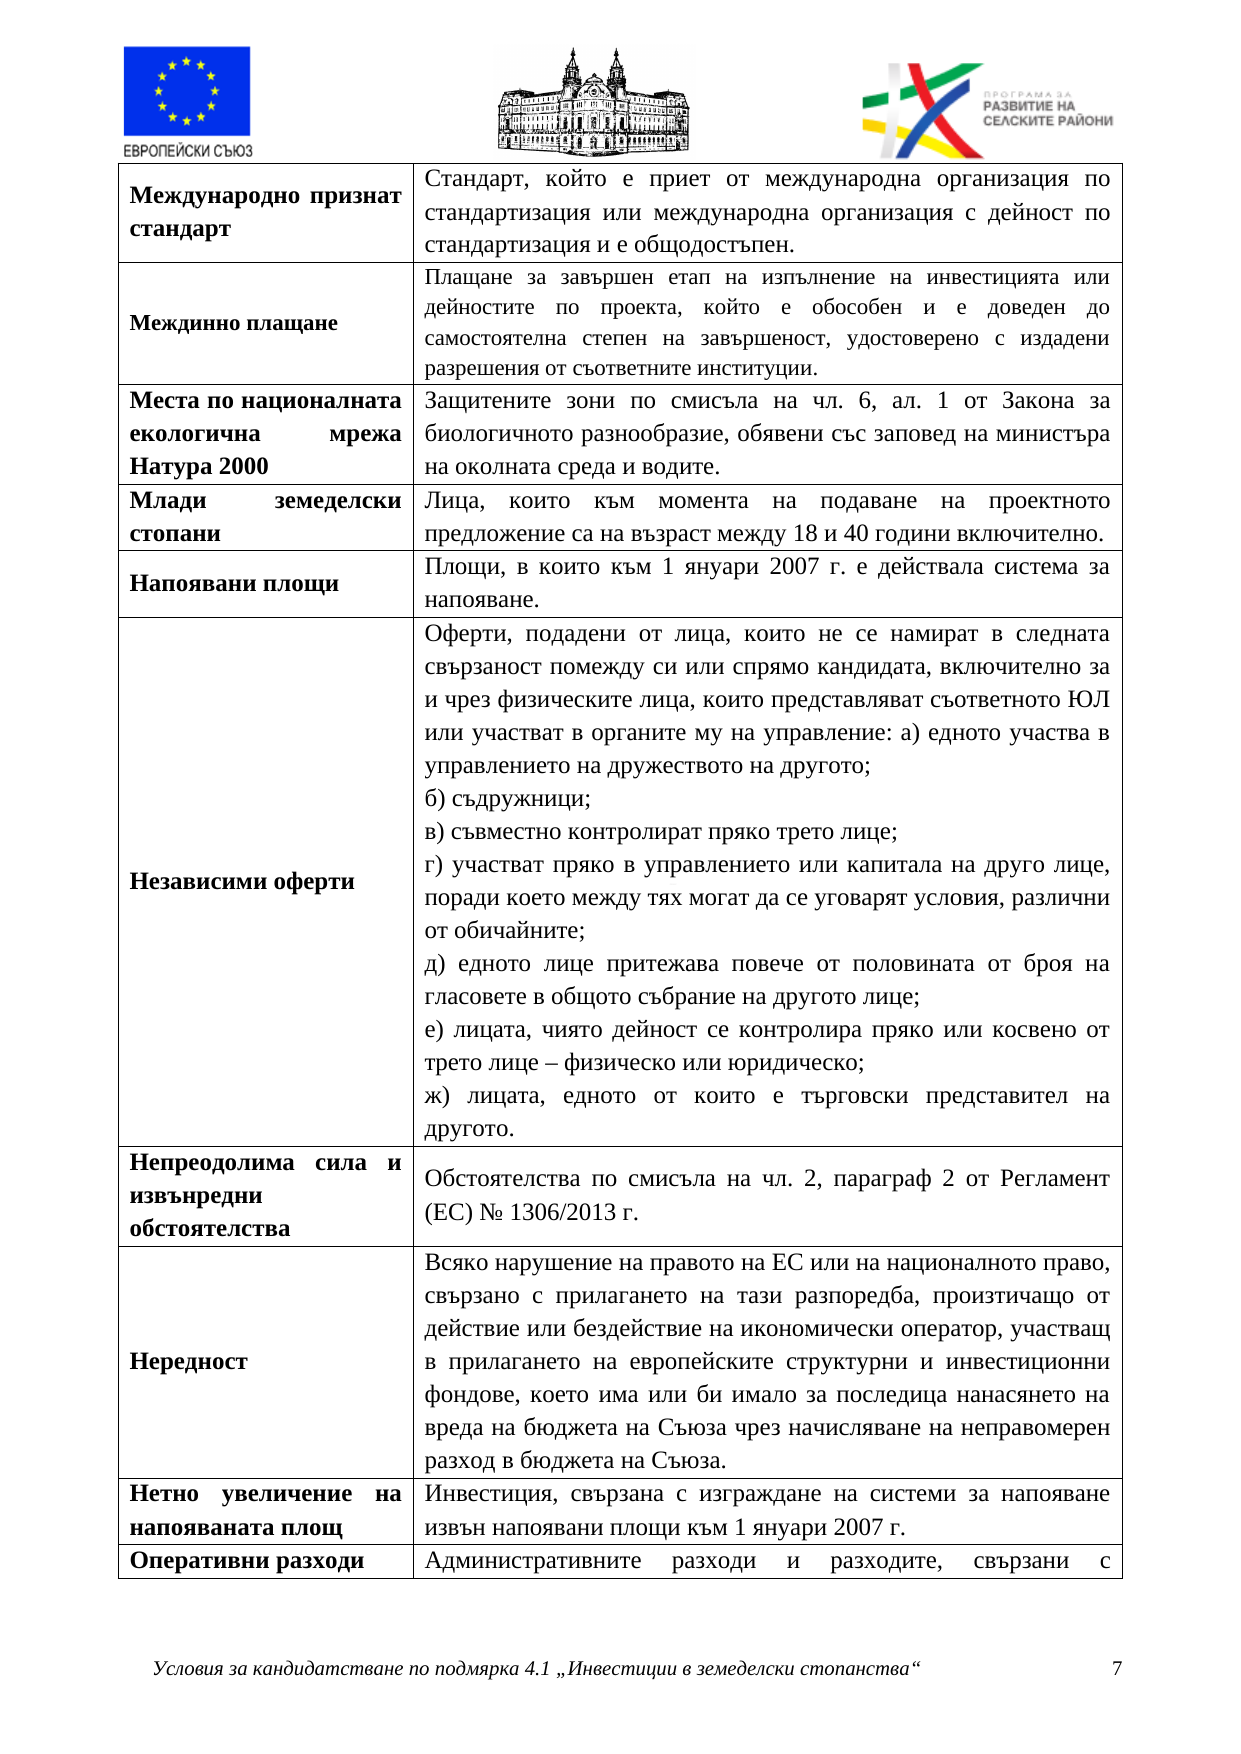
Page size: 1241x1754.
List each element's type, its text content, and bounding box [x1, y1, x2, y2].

table_cell Стандарт, който е приет от международна организация по стандартизация или международна организация с дейност по стандартизация и е общодостъпен. [414, 164, 1122, 262]
table_cell Инвестиция, свързана с изграждане на системи за напояване извън напоявани площи към 1 януари 2007 г. [414, 1479, 1122, 1544]
table_cell Оперативни разходи [119, 1545, 413, 1578]
table_cell Млади земеделски стопани [119, 485, 413, 550]
table_cell Независими оферти [119, 618, 413, 1146]
table_cell Защитените зони по смисъла на чл. 6, ал. 1 от Закона за биологичното разнообразие, обявени със заповед на министъра на околната среда и водите. [414, 385, 1122, 484]
table_cell Международно признат стандарт [119, 164, 413, 262]
table_cell Площи, в които към 1 януари 2007 г. е действала система за напояване. [414, 551, 1122, 617]
table_cell Оферти, подадени от лица, които не се намират в следната свързаност помежду си или спрямо кандидата, включително за и чрез физическите лица, които представляват съответното ЮЛ или участват в органите му на управление: а) едното участва в управлението на дружеството на другото; б) съдружници; в) съвместно контролират пряко трето лице; г) участват пряко в управлението или капитала на друго лице, поради което между тях могат да се уговарят условия, различни от обичайните; д) едното лице притежава повече от половината от броя на гласовете в общото събрание на другото лице; е) лицата, чиято дейност се контролира пряко или косвено от трето лице – физическо или юридическо; ж) лицата, едното от които е търговски представител на другото. [414, 618, 1122, 1146]
table_cell Обстоятелства по смисъла на чл. 2, параграф 2 от Регламент (ЕС) № 1306/2013 г. [414, 1147, 1122, 1246]
table_cell Нетно увеличение на напояваната площ [119, 1479, 413, 1544]
table_cell Всяко нарушение на правото на ЕС или на националното право, свързано с прилагането на тази разпоредба, произтичащо от действие или бездействие на икономически оператор, участващ в прилагането на европейските структурни и инвестиционни фондове, което има или би имало за последица нанасянето на вреда на бюджета на Съюза чрез начисляване на неправомерен разход в бюджета на Съюза. [414, 1247, 1122, 1477]
table_cell Лица, които към момента на подаване на проектното предложение са на възраст между 18 и 40 години включително. [414, 485, 1122, 550]
picture [493, 44, 697, 160]
table_cell Напоявани площи [119, 551, 413, 617]
table_cell Плащане за завършен етап на изпълнение на инвестицията или дейностите по проекта, който е обособен и е доведен до самостоятелна степен на завършеност, удостоверено с издадени разрешения от съответните институции. [414, 263, 1122, 384]
table_cell Нередност [119, 1247, 413, 1477]
table_cell Административните разходи и разходите, свързани с поддръжка и експлоатация на активите. [414, 1545, 1122, 1578]
table_cell Непреодолима сила и извънредни обстоятелства [119, 1147, 413, 1246]
table_cell Междинно плащане [119, 263, 413, 384]
picture [123, 45, 254, 160]
table_cell Места по националната екологична мрежа Натура 2000 [119, 385, 413, 484]
